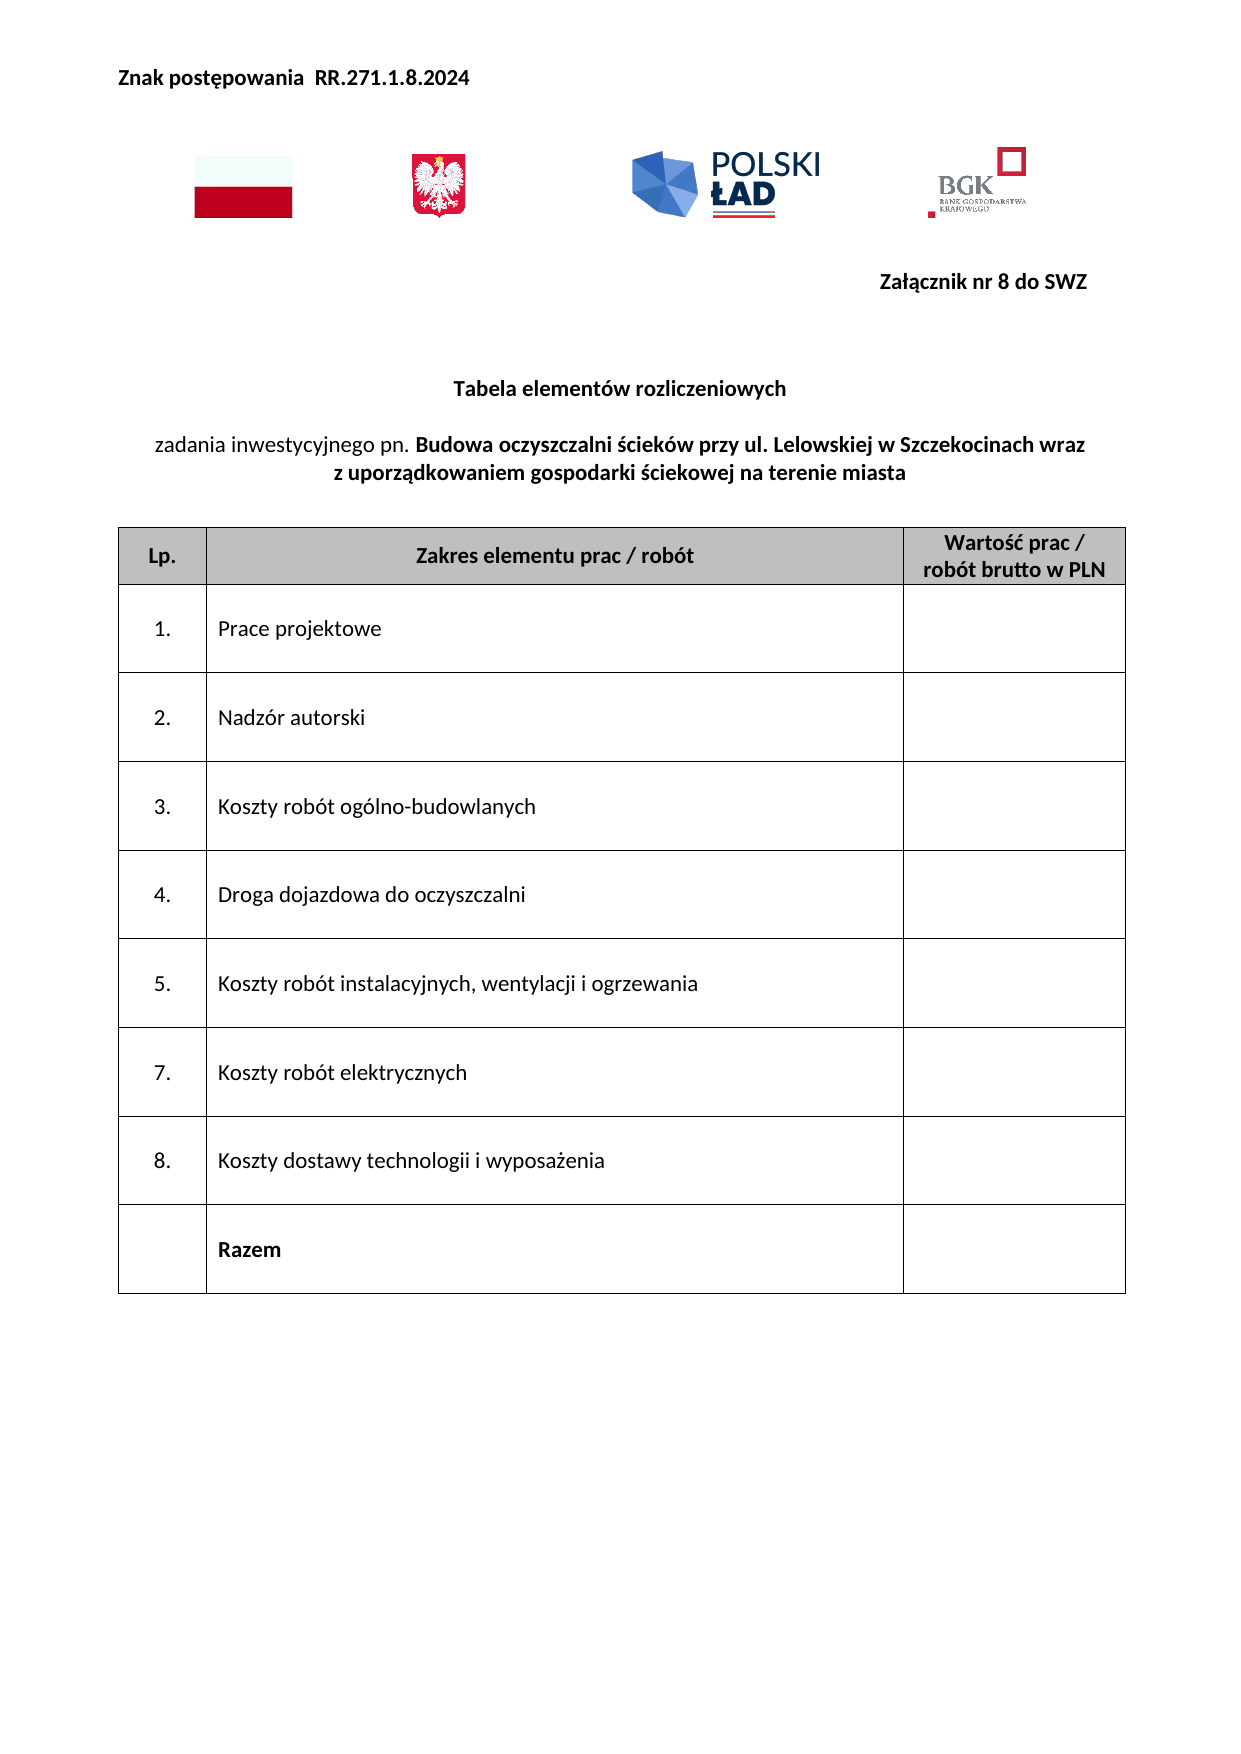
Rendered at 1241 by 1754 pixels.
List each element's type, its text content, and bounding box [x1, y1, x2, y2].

text Tabela elementów rozliczeniowych [148, 374, 1093, 402]
picture [632, 151, 819, 218]
table_cell [119, 1205, 206, 1293]
table_cell Koszty robót elektrycznych [207, 1028, 903, 1116]
table_cell Prace projektowe [207, 585, 903, 672]
table_cell 8. [119, 1117, 206, 1204]
table_cell [904, 762, 1125, 849]
table_cell Koszty robót instalacyjnych, wentylacji i ogrzewania [207, 939, 903, 1027]
table_cell 5. [119, 939, 206, 1027]
table_header Wartość prac / robót brutto w PLN [904, 528, 1125, 584]
table_cell Koszty robót ogólno-budowlanych [207, 762, 903, 849]
table_header Lp. [119, 528, 206, 584]
table_cell [904, 851, 1125, 938]
table_cell 3. [119, 762, 206, 849]
table_cell Droga dojazdowa do oczyszczalni [207, 851, 903, 938]
table_cell Nadzór autorski [207, 673, 903, 761]
text zadania inwestycyjnego pn. Budowa oczyszczalni ścieków przy ul. Lelowskiej w Szczekocinach wraz z uporządkowaniem gospodarki ściekowej na terenie miasta [148, 430, 1093, 486]
table_cell [904, 673, 1125, 761]
table_cell 4. [119, 851, 206, 938]
table_cell [904, 1205, 1125, 1293]
table_cell Koszty dostawy technologii i wyposażenia [207, 1117, 903, 1204]
table_cell 2. [119, 673, 206, 761]
table_header Zakres elementu prac / robót [207, 528, 903, 584]
table_cell Razem [207, 1205, 903, 1293]
picture [194, 156, 293, 218]
table_cell [904, 1117, 1125, 1204]
picture [928, 147, 1026, 218]
text Załącznik nr 8 do SWZ [148, 267, 1087, 295]
table_cell [904, 1028, 1125, 1116]
picture [412, 154, 466, 218]
table_cell 1. [119, 585, 206, 672]
table_cell 7. [119, 1028, 206, 1116]
table_cell [904, 585, 1125, 672]
table_cell [904, 939, 1125, 1027]
